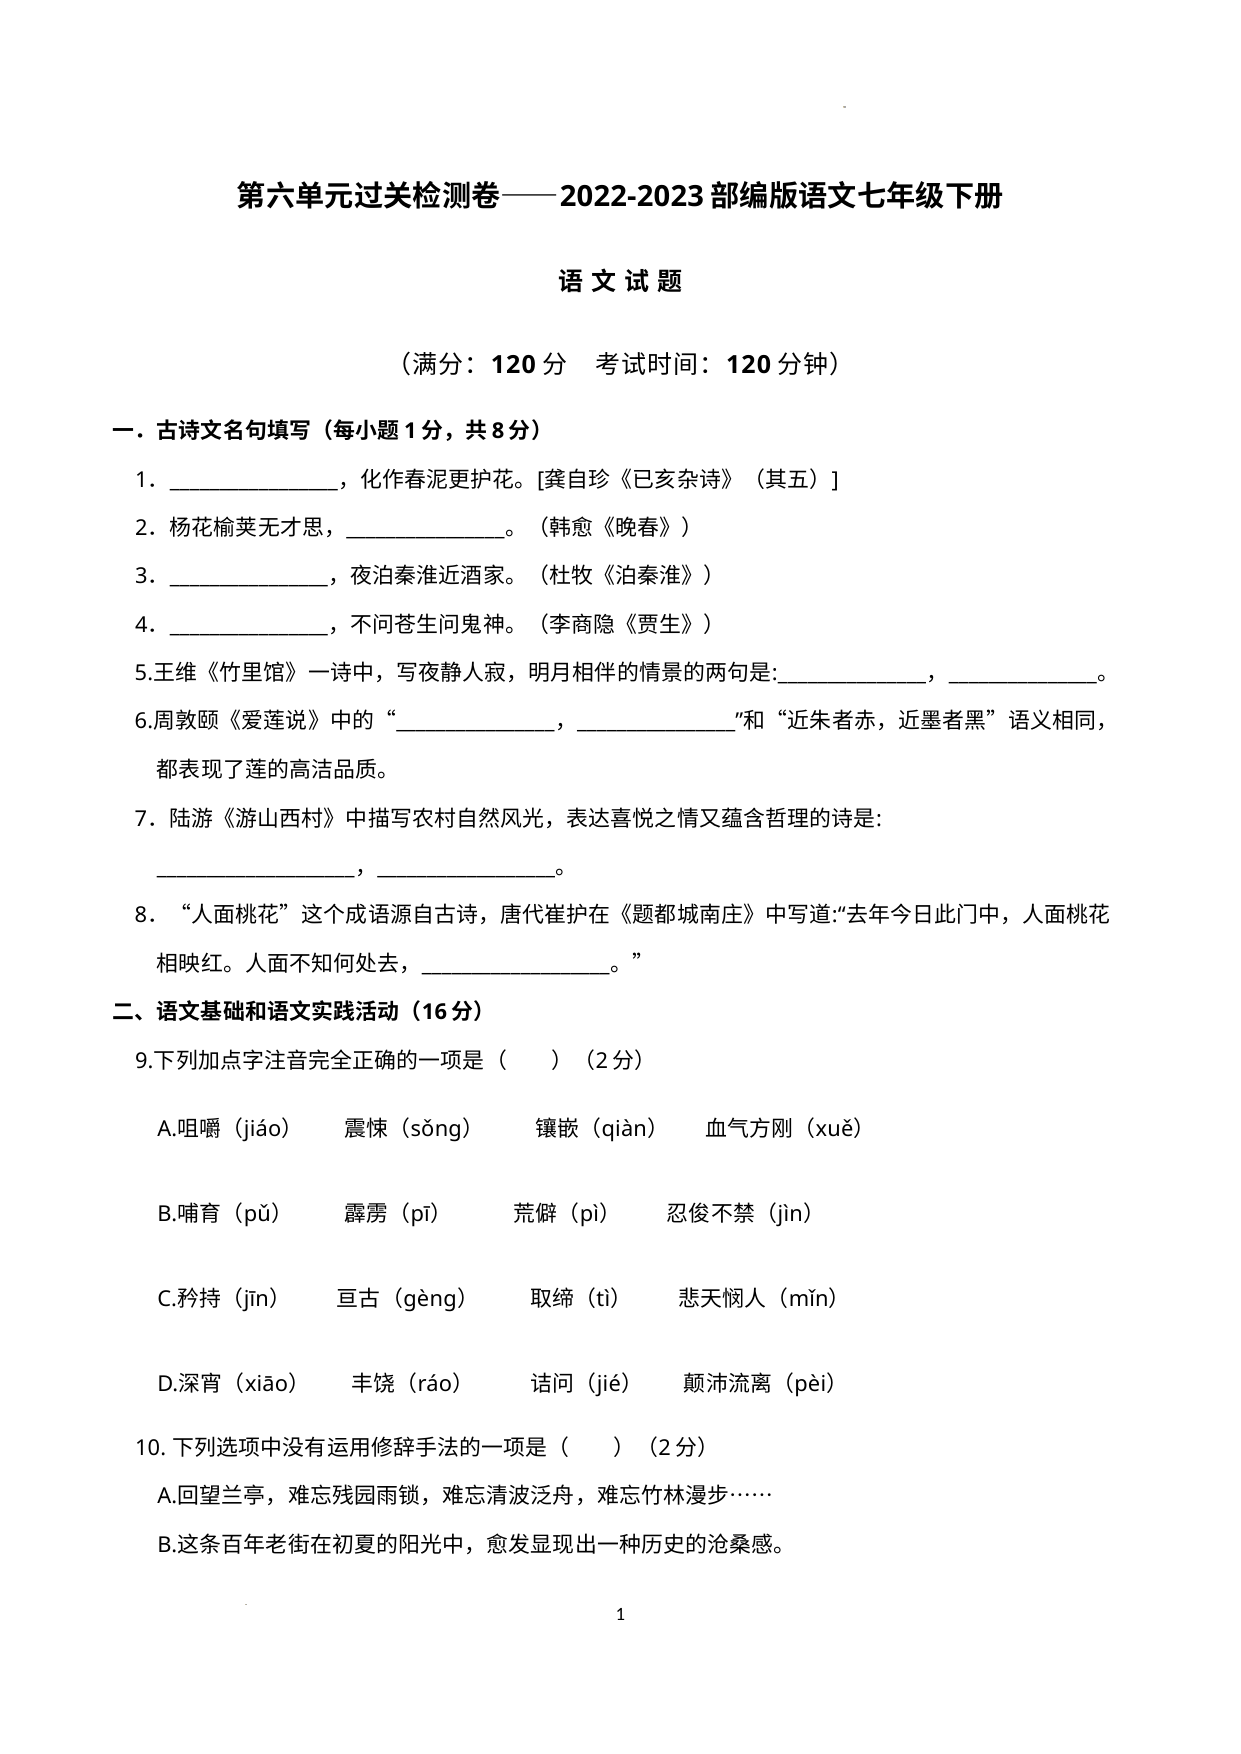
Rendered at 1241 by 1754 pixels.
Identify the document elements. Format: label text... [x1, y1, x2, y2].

text A.回望兰亭，难忘残园雨锁，难忘清波泛舟，难忘竹林漫步…… [112, 1478, 1128, 1511]
text 8．“人面桃花”这个成语源自古诗，唐代崔护在《题都城南庄》中写道:“去年今日此门中，人面桃花相映红。人面不知何处去，___________________。” [134, 897, 1128, 978]
text C.矜持（jīn） 亘古（gèng） 取缔（tì） 悲天悯人（mǐn） [112, 1260, 1128, 1325]
text 二、语文基础和语文实践活动（16分） [112, 994, 1128, 1027]
text （满分：120分 考试时间：120分钟） [112, 330, 1128, 395]
text A.咀嚼（jiáo） 震悚（sǒng） 镶嵌（qiàn） 血气方刚（xuě） [112, 1091, 1128, 1156]
text B.哺育（pǔ） 霹雳（pī） 荒僻（pì） 忍俊不禁（jìn） [112, 1176, 1128, 1241]
text B.这条百年老街在初夏的阳光中，愈发显现出一种历史的沧桑感。 [112, 1527, 1128, 1559]
text 4．________________，不问苍生问鬼神。（李商隐《贾生》） [112, 607, 1128, 639]
text 2．杨花榆荚无才思，________________。（韩愈《晚春》） [112, 510, 1128, 542]
text 6.周敦颐《爱莲说》中的“________________，________________”和“近朱者赤，近墨者黑”语义相同，都表现了莲的高洁品质。 [134, 703, 1128, 784]
text 9.下列加点字注音完全正确的一项是（ ）（2分） [112, 1042, 1128, 1075]
text D.深宵（xiāo） 丰饶（ráo） 诘问（jié） 颠沛流离（pèi） [112, 1345, 1128, 1410]
text 1．_________________，化作春泥更护花。[龚自珍《已亥杂诗》（其五）] [112, 462, 1128, 494]
text 10. 下列选项中没有运用修辞手法的一项是（ ）（2分） [112, 1430, 1128, 1462]
text 一．古诗文名句填写（每小题1分，共8分） [112, 413, 1128, 446]
text 第六单元过关检测卷——2022-2023部编版语文七年级下册 [112, 161, 1128, 226]
text 语 文 试 题 [112, 247, 1128, 312]
text 7．陆游《游山西村》中描写农村自然风光，表达喜悦之情又蕴含哲理的诗是: [134, 800, 1128, 833]
text ____________________，__________________。 [134, 849, 1128, 881]
text 5.王维《竹里馆》一诗中，写夜静人寂，明月相伴的情景的两句是:_______________，_______________。 [134, 655, 1128, 687]
text 3．________________，夜泊秦淮近酒家。（杜牧《泊秦淮》） [112, 558, 1128, 591]
